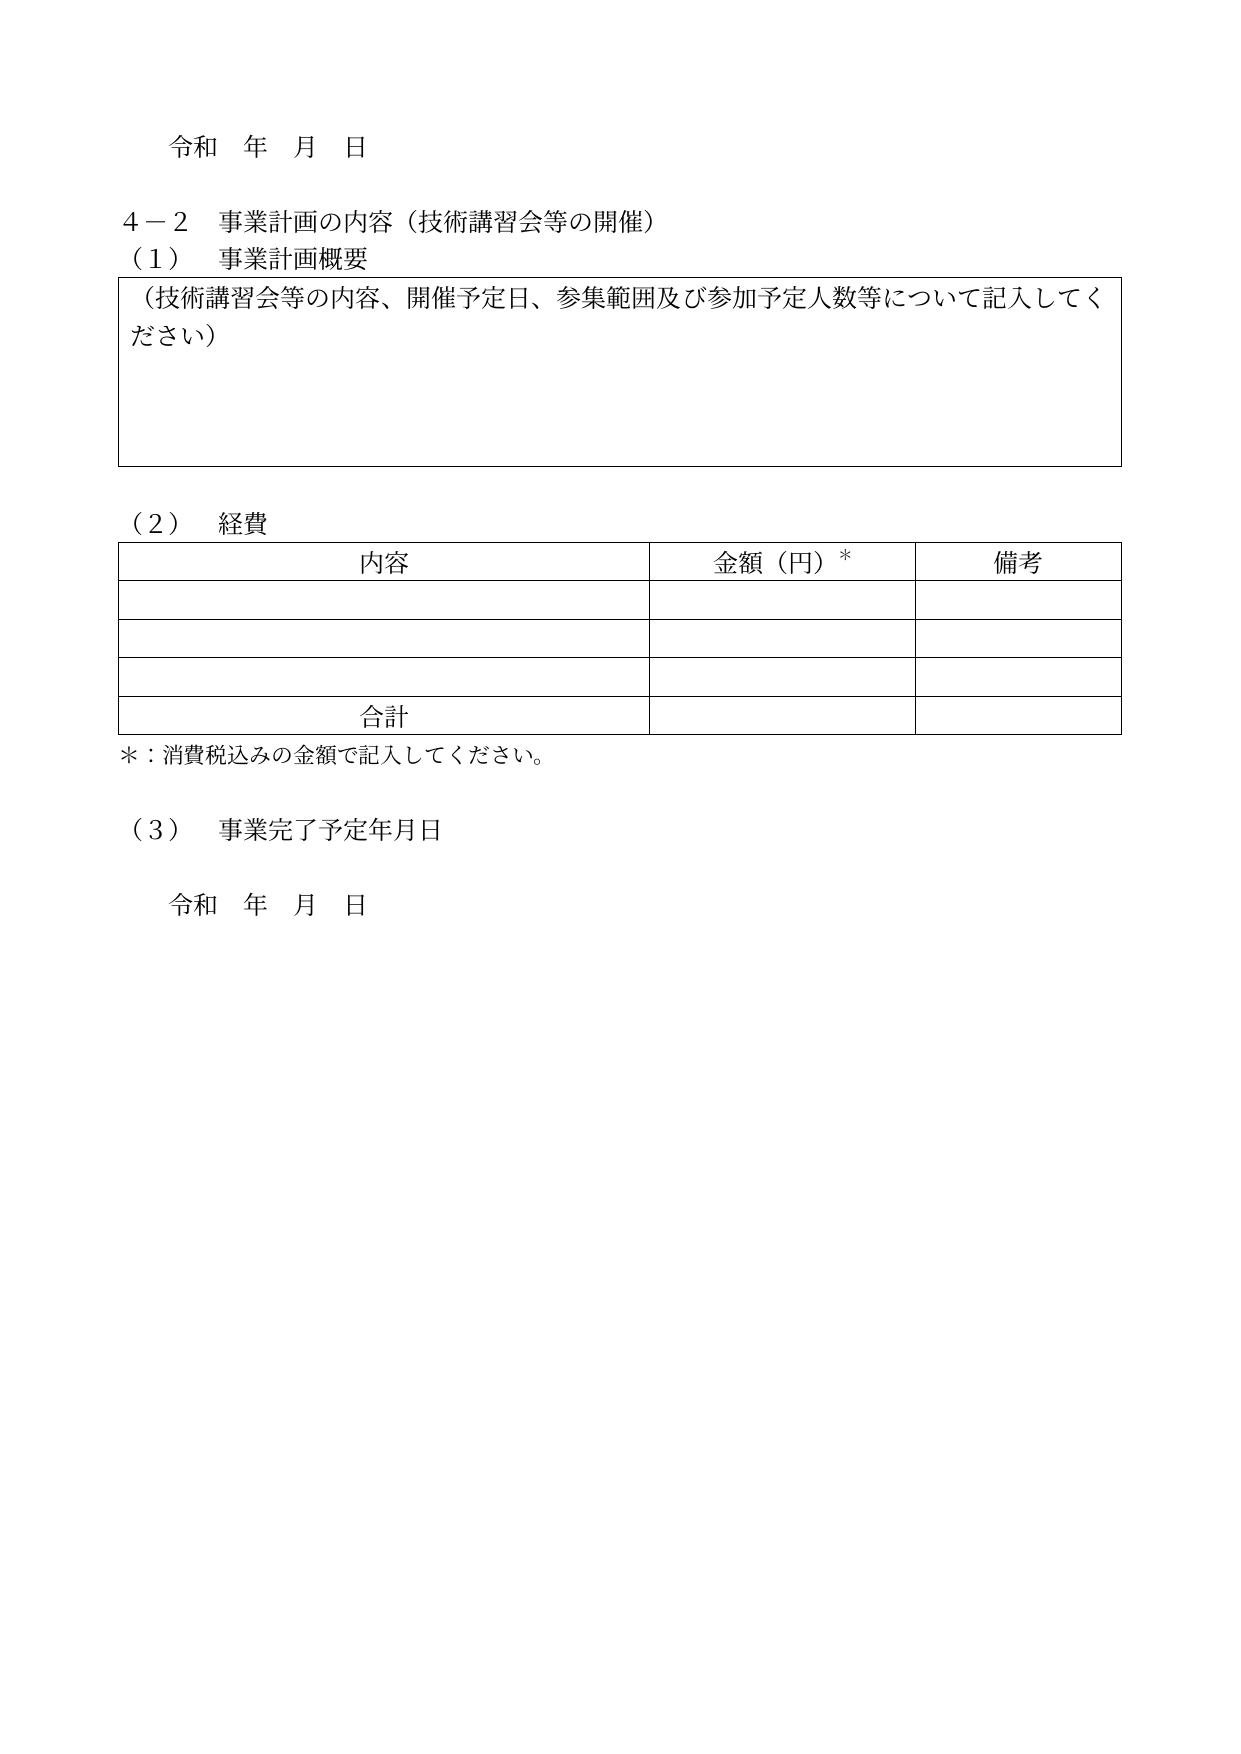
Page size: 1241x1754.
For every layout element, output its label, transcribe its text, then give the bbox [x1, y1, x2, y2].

text （２） 経費 [118, 504, 1122, 542]
table_cell [650, 658, 915, 696]
text ＊：消費税込みの金額で記入してください。 [118, 735, 1122, 773]
table_cell [119, 658, 649, 696]
table_cell [916, 620, 1121, 657]
table_cell [650, 697, 915, 734]
table_header （技術講習会等の内容、開催予定日、参集範囲及び参加予定人数等について記入してください） [119, 278, 1121, 466]
table_cell 合計 [119, 697, 649, 734]
table_header 金額（円）＊ [650, 543, 915, 580]
text ４－２ 事業計画の内容（技術講習会等の開催） [118, 202, 1122, 239]
table_cell [916, 697, 1121, 734]
text 令和 年 月 日 [118, 127, 1122, 164]
text 令和 年 月 日 [118, 885, 1122, 923]
text （１） 事業計画概要 [118, 239, 1122, 277]
table_header 備考 [916, 543, 1121, 580]
table_cell [916, 658, 1121, 696]
text （３） 事業完了予定年月日 [118, 810, 1122, 848]
table_cell [119, 620, 649, 657]
table_cell [916, 581, 1121, 619]
table_cell [119, 581, 649, 619]
table_cell [650, 620, 915, 657]
table_header 内容 [119, 543, 649, 580]
table_cell [650, 581, 915, 619]
